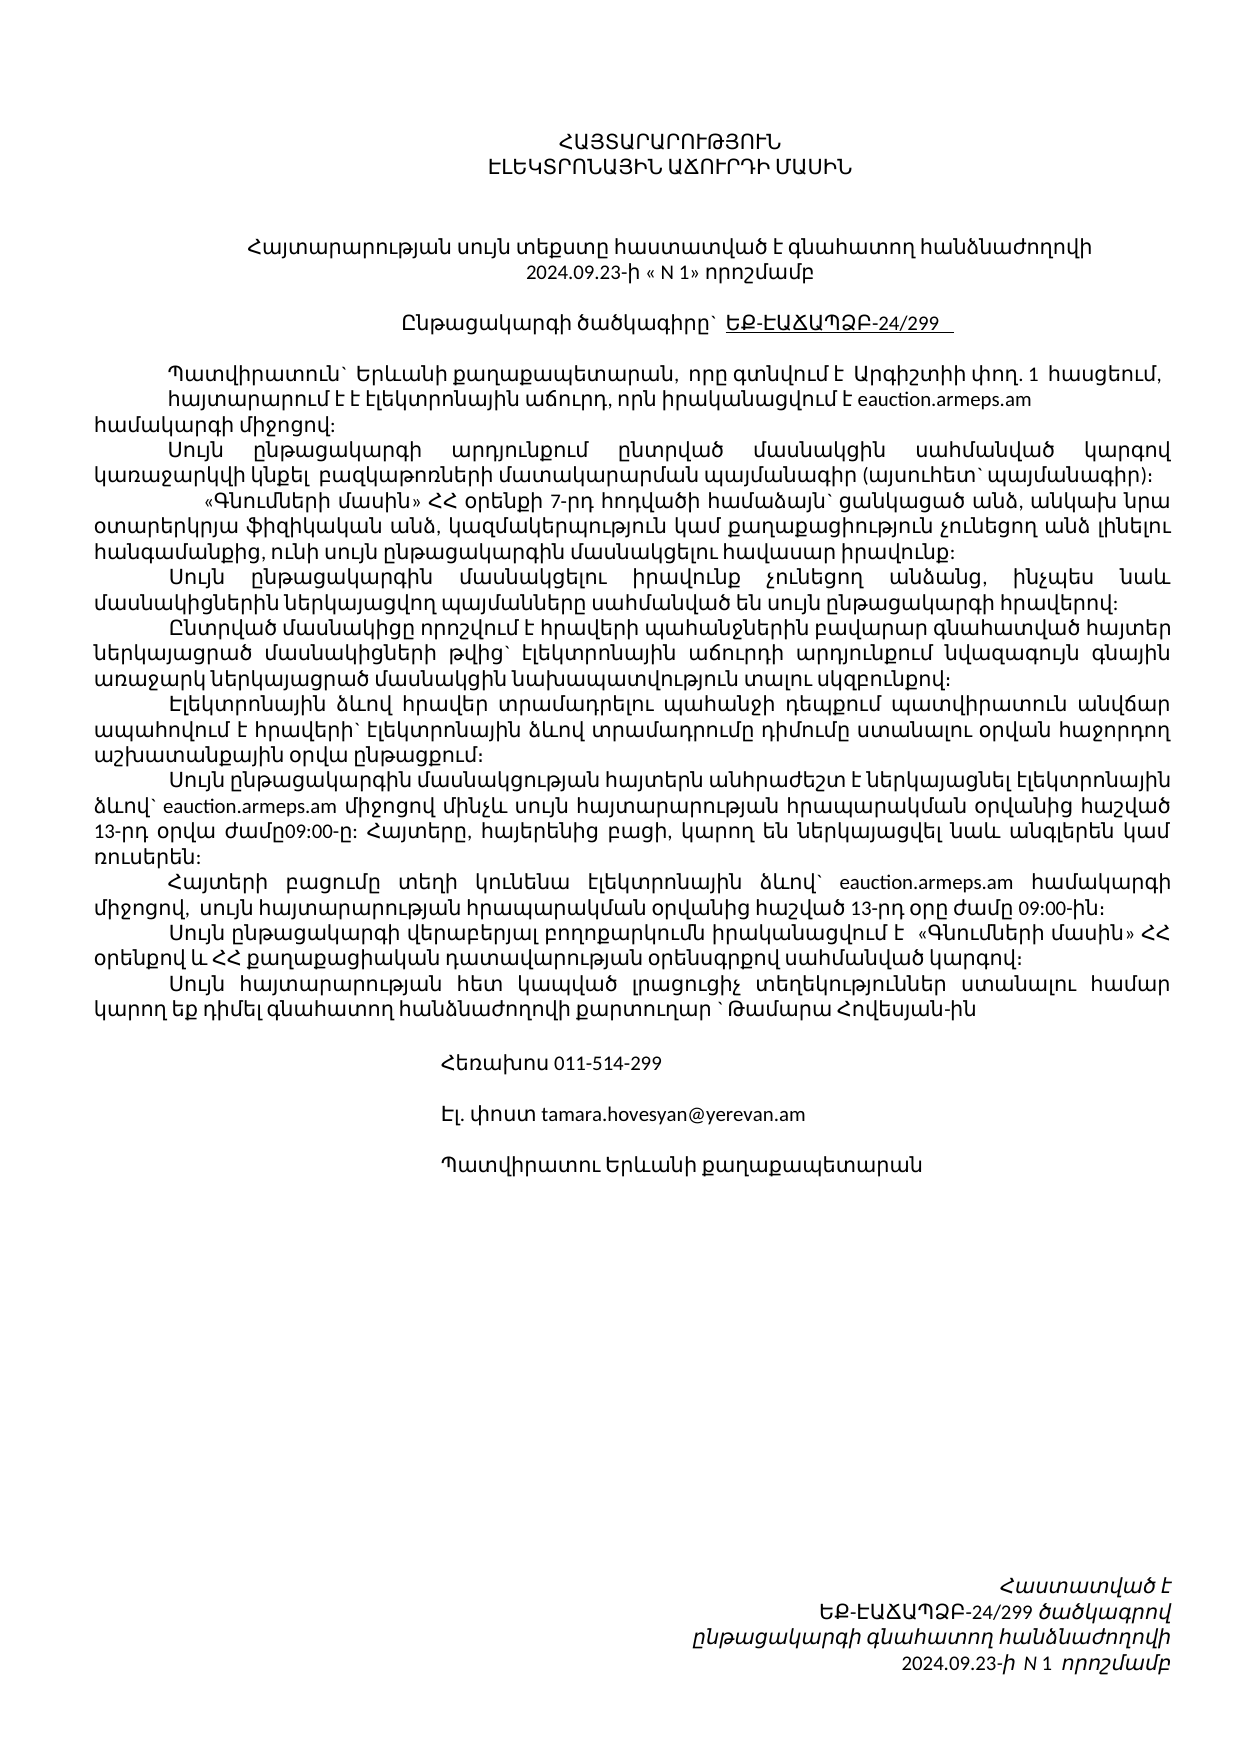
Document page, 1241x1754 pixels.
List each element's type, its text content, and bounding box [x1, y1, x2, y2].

text Պատվիրատուն` Երևանի քաղաքապետարան, որը գտնվում է Արգիշտիի փող. 1 հասցեում, [94, 361, 1171, 386]
text ՀԱՅՏԱՐԱՐՈՒԹՅՈՒՆ [94, 129, 1171, 154]
text հայտարարում է է էլեկտրոնային աճուրդ, որն իրականացվում է eauction.armeps.am համակարգի միջոցով: [94, 386, 1171, 437]
text Սույն ընթացակարգի արդյունքում ընտրված մասնակցին սահմանված կարգով կառաջարկվի կնքել բազկաթոռների մատակարարման պայմանագիր (այսուհետ` պայմանագիր)։ [94, 437, 1171, 488]
text Սույն ընթացակարգին մասնակցության հայտերն անհրաժեշտ է ներկայացնել էլեկտրոնային ձևով` eauction.armeps.am միջոցով մինչև սույն հայտարարության հրապարակման օրվանից հաշված 13-րդ օրվա ժամը09:00-ը: Հայտերը, հայերենից բացի, կարող են ներկայացվել նաև անգլերեն կամ ռուսերեն: [94, 768, 1171, 869]
text 2024.09.23 -ի N 1 որոշմամբ [94, 1650, 1171, 1675]
text Էլեկտրոնային ձևով հրավեր տրամադրելու պահանջի դեպքում պատվիրատուն անվճար ապահովում է հրավերի` էլեկտրոնային ձևով տրամադրումը դիմումը ստանալու օրվան հաջորդող աշխատանքային օրվա ընթացքում։ [94, 691, 1171, 768]
text Ընտրված մասնակիցը որոշվում է հրավերի պահանջներին բավարար գնահատված հայտեր ներկայացրած մասնակիցների թվից` էլեկտրոնային աճուրդի արդյունքում նվազագույն գնային առաջարկ ներկայացրած մասնակցին նախապատվություն տալու սկզբունքով։ [94, 615, 1171, 691]
text «Գնումների մասին» ՀՀ օրենքի 7-րդ հոդվածի համաձայն` ցանկացած անձ, անկախ նրա օտարերկրյա ֆիզիկական անձ, կազմակերպություն կամ քաղաքացիություն չունեցող անձ լինելու հանգամանքից, ունի սույն ընթացակարգին մասնակցելու հավասար իրավունք: [94, 488, 1171, 564]
text ընթացակարգի գնահատող հանձնաժողովի [94, 1624, 1171, 1650]
text Էլ. փոստ tamara.hovesyan@yerevan.am [94, 1101, 1171, 1126]
text ԵՔ-ԷԱՃԱՊՁԲ-24/299 ծածկագրով [94, 1599, 1171, 1624]
text ԷԼԵԿՏՐՈՆԱՅԻՆ ԱՃՈՒՐԴԻ ՄԱՍԻՆ [94, 154, 1171, 180]
text Պատվիրատու Երևանի քաղաքապետարան [94, 1152, 1171, 1177]
text Հայտերի բացումը տեղի կունենա էլեկտրոնային ձևով` eauction.armeps.am համակարգի միջոցով, սույն հայտարարության հրապարակման օրվանից հաշված 13-րդ օրը ժամը 09:00-ին։ [94, 869, 1171, 920]
text Ընթացակարգի ծածկագիրը` ԵՔ-ԷԱՃԱՊՁԲ-24/299 [94, 310, 1171, 336]
text Սույն ընթացակարգին մասնակցելու իրավունք չունեցող անձանց, ինչպես նաև մասնակիցներին ներկայացվող պայմանները սահմանված են սույն ընթացակարգի հրավերով: [94, 564, 1171, 615]
text Հեռախոս 011-514-299 [94, 1050, 1171, 1076]
text Հաստատված է [94, 1573, 1171, 1599]
text Սույն հայտարարության հետ կապված լրացուցիչ տեղեկություններ ստանալու համար կարող եք դիմել գնահատող հանձնաժողովի քարտուղար ` Թամարա Հովեսյան-ին [94, 971, 1171, 1022]
text Սույն ընթացակարգի վերաբերյալ բողոքարկումն իրականացվում է «Գնումների մասին» ՀՀ օրենքով և ՀՀ քաղաքացիական դատավարության օրենսգրքով սահմանված կարգով։ [94, 920, 1171, 971]
text Հայտարարության սույն տեքստը հաստատված է գնահատող հանձնաժողովի [94, 234, 1171, 259]
text 2024.09.23 -ի « N 1» որոշմամբ [94, 259, 1171, 285]
